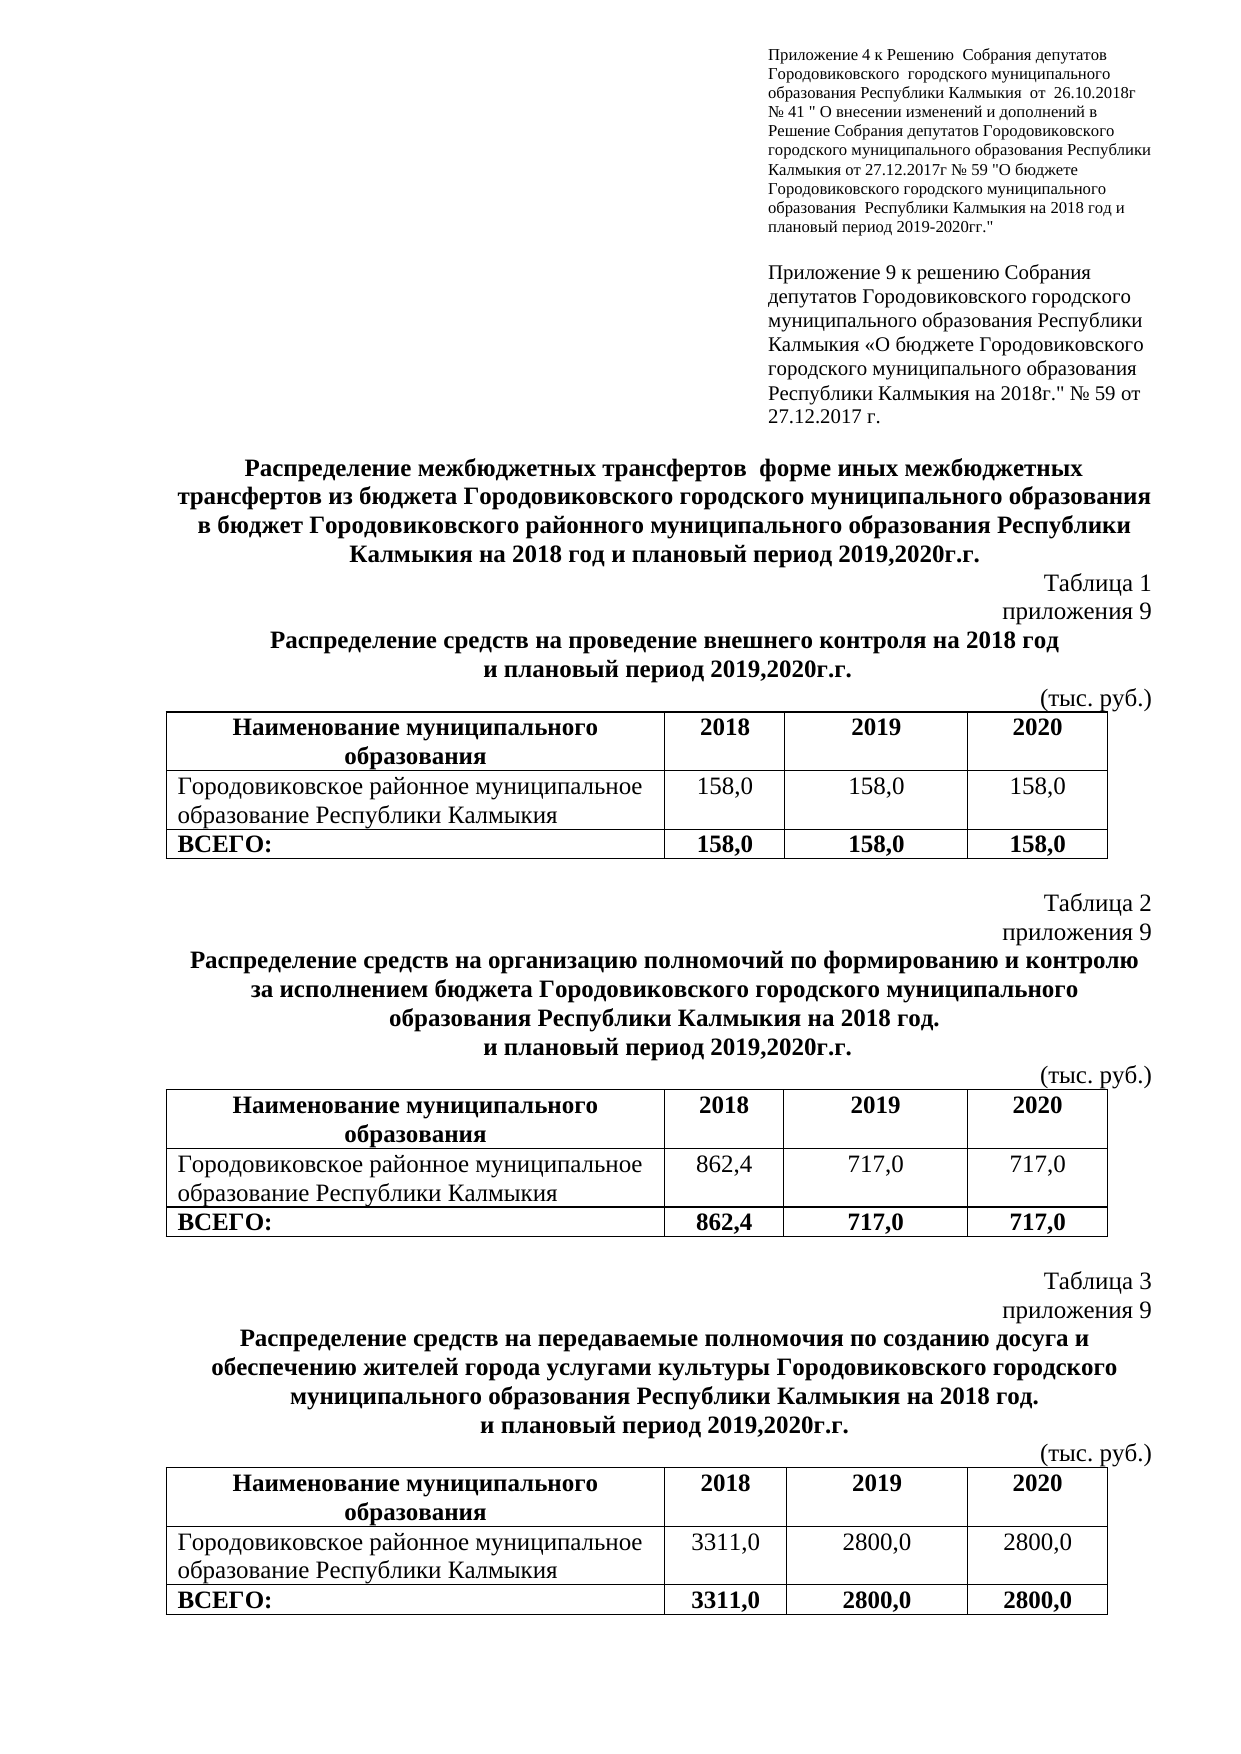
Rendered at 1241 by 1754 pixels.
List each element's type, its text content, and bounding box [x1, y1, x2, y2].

table_cell 3311,0 [665, 1585, 786, 1614]
table_cell 717,0 [784, 1208, 967, 1236]
table_header Наименование муниципального образования [167, 1090, 664, 1148]
table_cell 158,0 [665, 771, 784, 828]
table_cell Городовиковское районное муниципальное образование Республики Калмыкия [167, 771, 664, 828]
table_header 2019 [787, 1468, 967, 1526]
text (тыс. руб.) [177, 1061, 1152, 1089]
table_header 2018 [665, 713, 784, 770]
table_cell Городовиковское районное муниципальное образование Республики Калмыкия [167, 1527, 664, 1584]
text и плановый период 2019,2020г.г. [177, 654, 1152, 683]
text и плановый период 2019,2020г.г. [177, 1410, 1152, 1438]
table_cell 862,4 [665, 1208, 783, 1236]
table_cell 2800,0 [968, 1585, 1107, 1614]
table_cell 158,0 [968, 830, 1107, 858]
text Таблица 2 [177, 888, 1152, 917]
table_cell 158,0 [785, 830, 967, 858]
table_cell Городовиковское районное муниципальное образование Республики Калмыкия [167, 1149, 664, 1206]
table_header 2019 [785, 713, 967, 770]
table_header 2020 [968, 1468, 1107, 1526]
text Распределение средств на проведение внешнего контроля на 2018 год [177, 625, 1152, 654]
table_header 2020 [968, 1090, 1107, 1148]
text Приложение 4 к Решению Собрания депутатов Городовиковского городского муниципального образования Республики Калмыкия от 26.10.2018г № 41 " О внесении изменений и дополнений в Решение Собрания депутатов Городовиковского городского муниципального образования Республики Калмыкия от 27.12.2017г № 59 "О бюджете Городовиковского городского муниципального образования Республики Калмыкия на 2018 год и плановый период 2019-2020гг." [768, 44, 1152, 236]
table_cell 2800,0 [787, 1527, 967, 1584]
table_cell ВСЕГО: [167, 1208, 664, 1236]
table_header 2018 [665, 1468, 786, 1526]
table_cell 717,0 [784, 1149, 967, 1206]
text и плановый период 2019,2020г.г. [177, 1032, 1152, 1061]
table_header Наименование муниципального образования [167, 1468, 664, 1526]
text приложения 9 [679, 596, 1152, 625]
table_cell 3311,0 [665, 1527, 786, 1584]
table_cell ВСЕГО: [167, 830, 664, 858]
text (тыс. руб.) [177, 683, 1152, 711]
text Приложение 9 к решению Собрания депутатов Городовиковского городского муниципального образования Республики Калмыкия «О бюджете Городовиковского городского муниципального образования Республики Калмыкия на 2018г." № 59 от 27.12.2017 г. [768, 260, 1152, 428]
text приложения 9 [679, 1295, 1152, 1323]
text Таблица 3 [177, 1266, 1152, 1295]
table_cell 717,0 [968, 1208, 1107, 1236]
text Таблица 1 [177, 568, 1152, 596]
text (тыс. руб.) [177, 1438, 1152, 1467]
table_cell ВСЕГО: [167, 1585, 664, 1614]
text Распределение средств на организацию полномочий по формированию и контролю за исполнением бюджета Городовиковского городского муниципального образования Республики Калмыкия на 2018 год. [177, 946, 1152, 1032]
text Распределение средств на передаваемые полномочия по созданию досуга и обеспечению жителей города услугами культуры Городовиковского городского муниципального образования Республики Калмыкия на 2018 год. [177, 1323, 1152, 1410]
table_header 2019 [784, 1090, 967, 1148]
text приложения 9 [679, 917, 1152, 946]
table_cell 717,0 [968, 1149, 1107, 1206]
table_header 2018 [665, 1090, 783, 1148]
table_cell 158,0 [968, 771, 1107, 828]
table_header 2020 [968, 713, 1107, 770]
table_cell 158,0 [665, 830, 784, 858]
table_header Наименование муниципального образования [167, 713, 664, 770]
table_cell 158,0 [785, 771, 967, 828]
text Распределение межбюджетных трансфертов форме иных межбюджетных трансфертов из бюджета Городовиковского городского муниципального образования в бюджет Городовиковского районного муниципального образования Республики Калмыкия на 2018 год и плановый период 2019,2020г.г. [176, 453, 1152, 568]
table_cell 2800,0 [968, 1527, 1107, 1584]
table_cell 862,4 [665, 1149, 783, 1206]
table_cell 2800,0 [787, 1585, 967, 1614]
